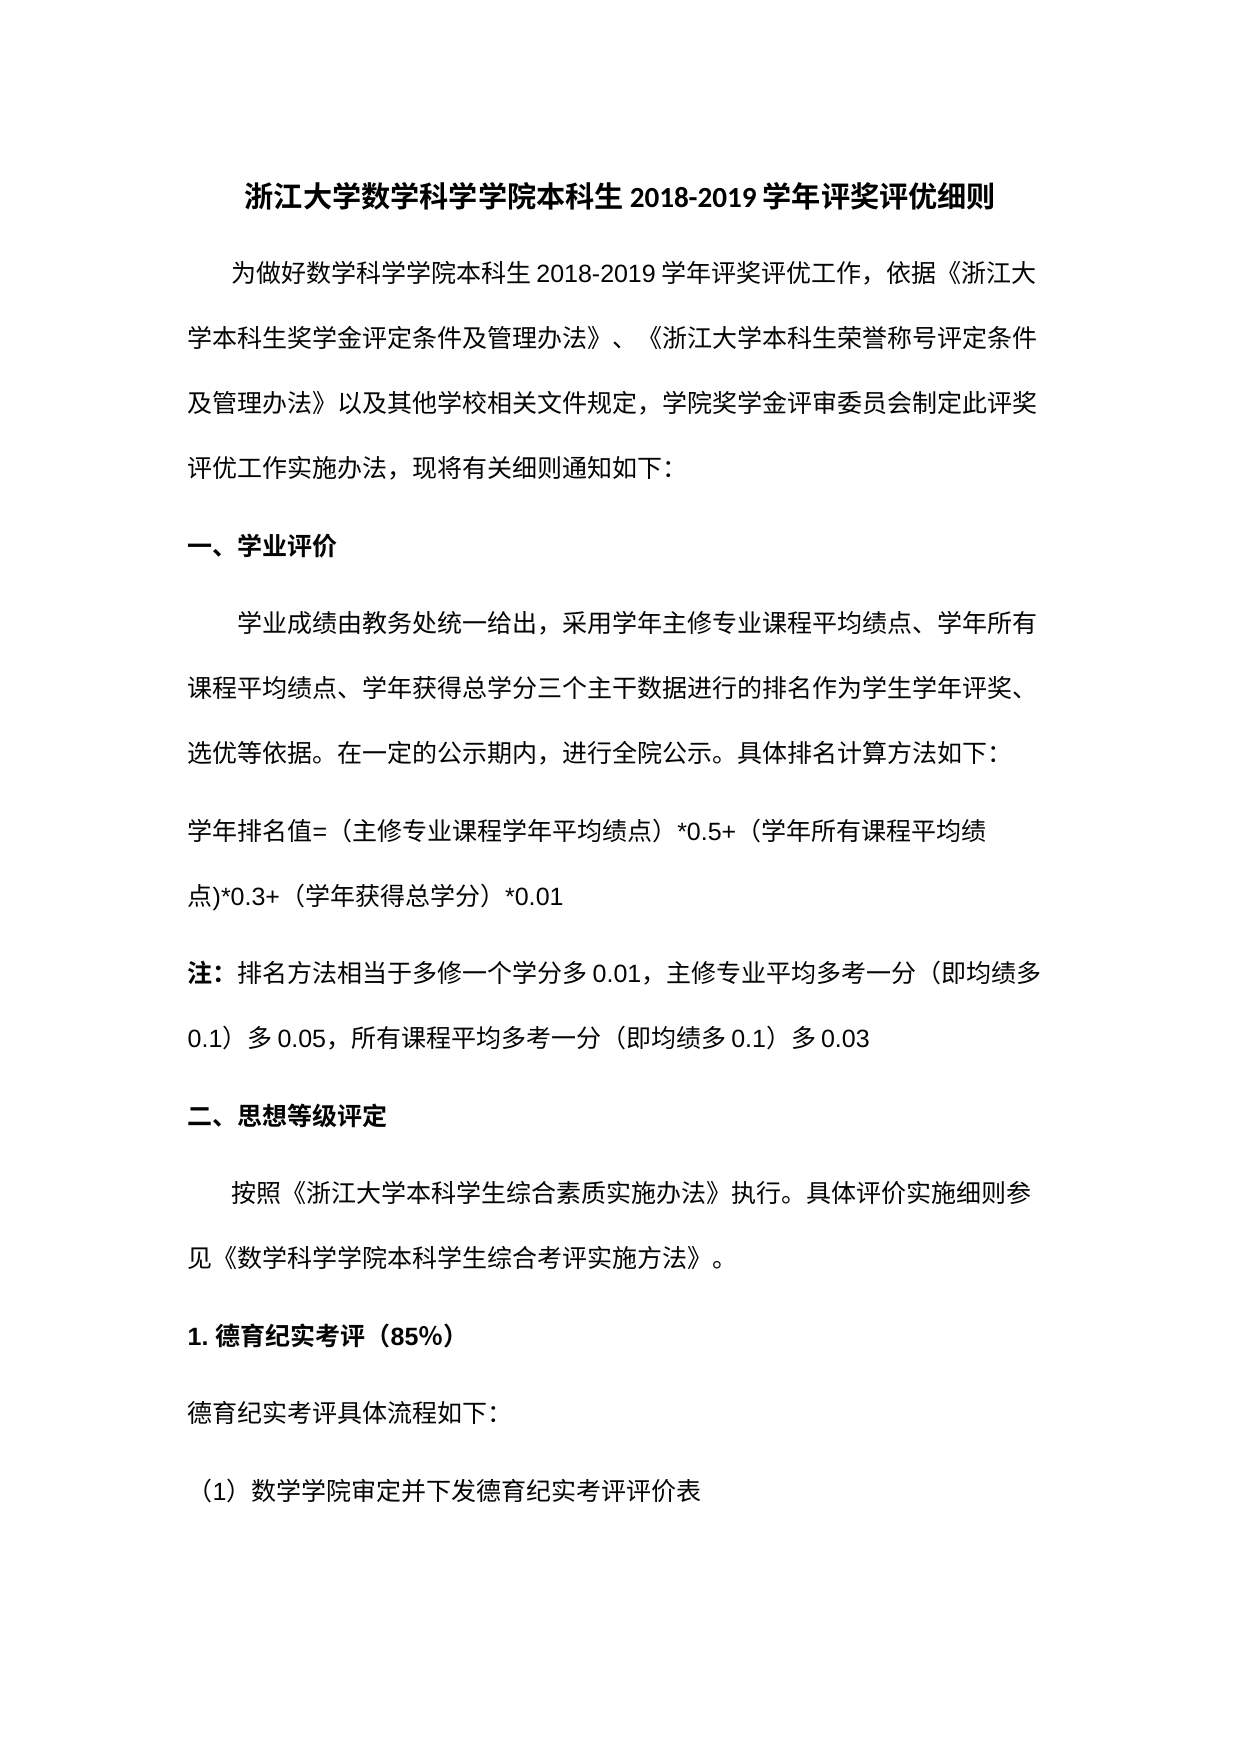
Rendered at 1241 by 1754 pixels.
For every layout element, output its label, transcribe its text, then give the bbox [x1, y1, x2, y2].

text 为做好数学科学学院本科生2018-2019学年评奖评优工作，依据《浙江大学本科生奖学金评定条件及管理办法》、《浙江大学本科生荣誉称号评定条件及管理办法》以及其他学校相关文件规定，学院奖学金评审委员会制定此评奖评优工作实施办法，现将有关细则通知如下： [187, 239, 1053, 499]
text 一、学业评价 [187, 512, 1053, 577]
text 注：排名方法相当于多修一个学分多0.01，主修专业平均多考一分（即均绩多0.1）多0.05，所有课程平均多考一分（即均绩多0.1）多0.03 [187, 939, 1053, 1069]
text 1. 德育纪实考评（85％） [187, 1302, 1053, 1367]
text 德育纪实考评具体流程如下： [187, 1379, 1053, 1444]
text 学业成绩由教务处统一给出，采用学年主修专业课程平均绩点、学年所有课程平均绩点、学年获得总学分三个主干数据进行的排名作为学生学年评奖、选优等依据。在一定的公示期内，进行全院公示。具体排名计算方法如下： [187, 589, 1053, 784]
text （1）数学学院审定并下发德育纪实考评评价表 [187, 1457, 1053, 1522]
text 按照《浙江大学本科学生综合素质实施办法》执行。具体评价实施细则参见《数学科学学院本科学生综合考评实施方法》。 [187, 1159, 1053, 1289]
text 二、思想等级评定 [187, 1082, 1053, 1147]
text 学年排名值=（主修专业课程学年平均绩点）*0.5+（学年所有课程平均绩点)*0.3+（学年获得总学分）*0.01 [187, 797, 1053, 927]
text 浙江大学数学科学学院本科生2018-2019学年评奖评优细则 [187, 162, 1053, 227]
